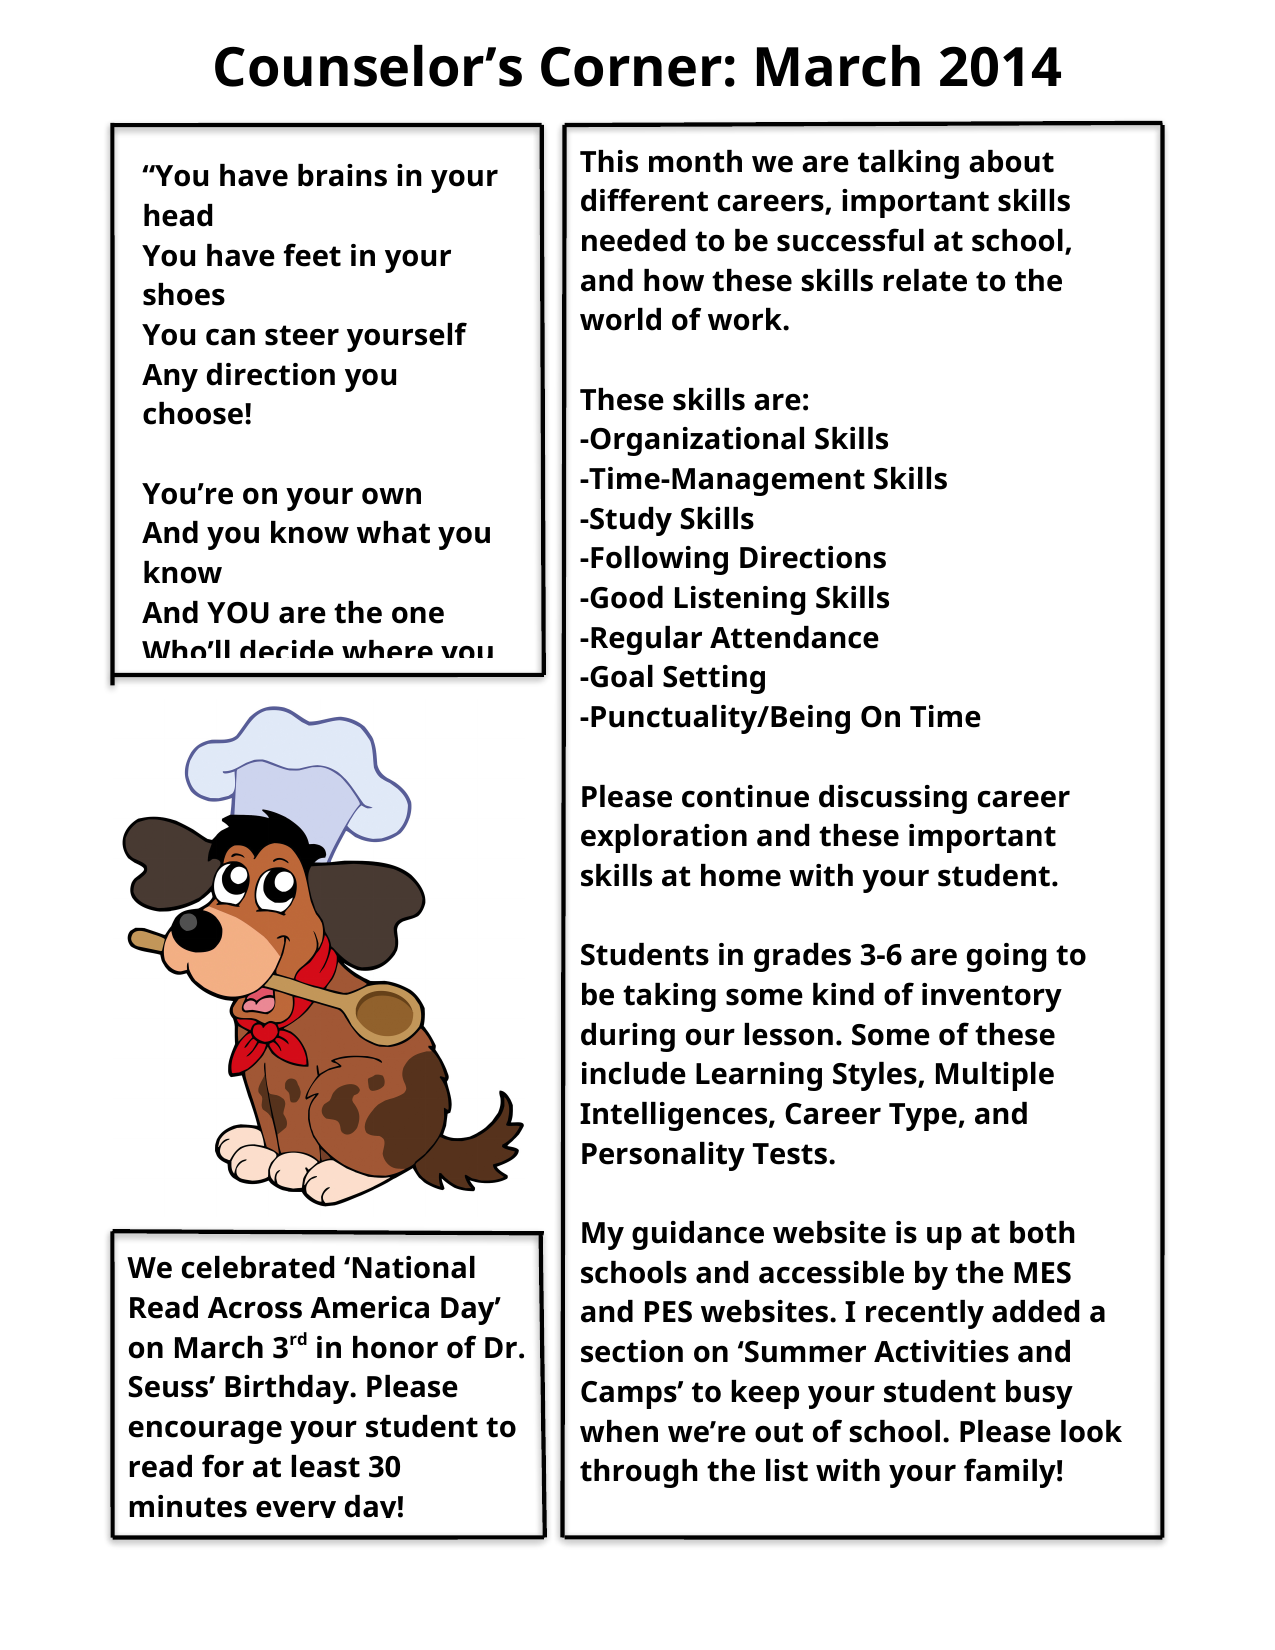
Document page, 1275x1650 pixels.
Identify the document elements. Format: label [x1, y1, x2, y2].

picture [112, 699, 525, 1216]
